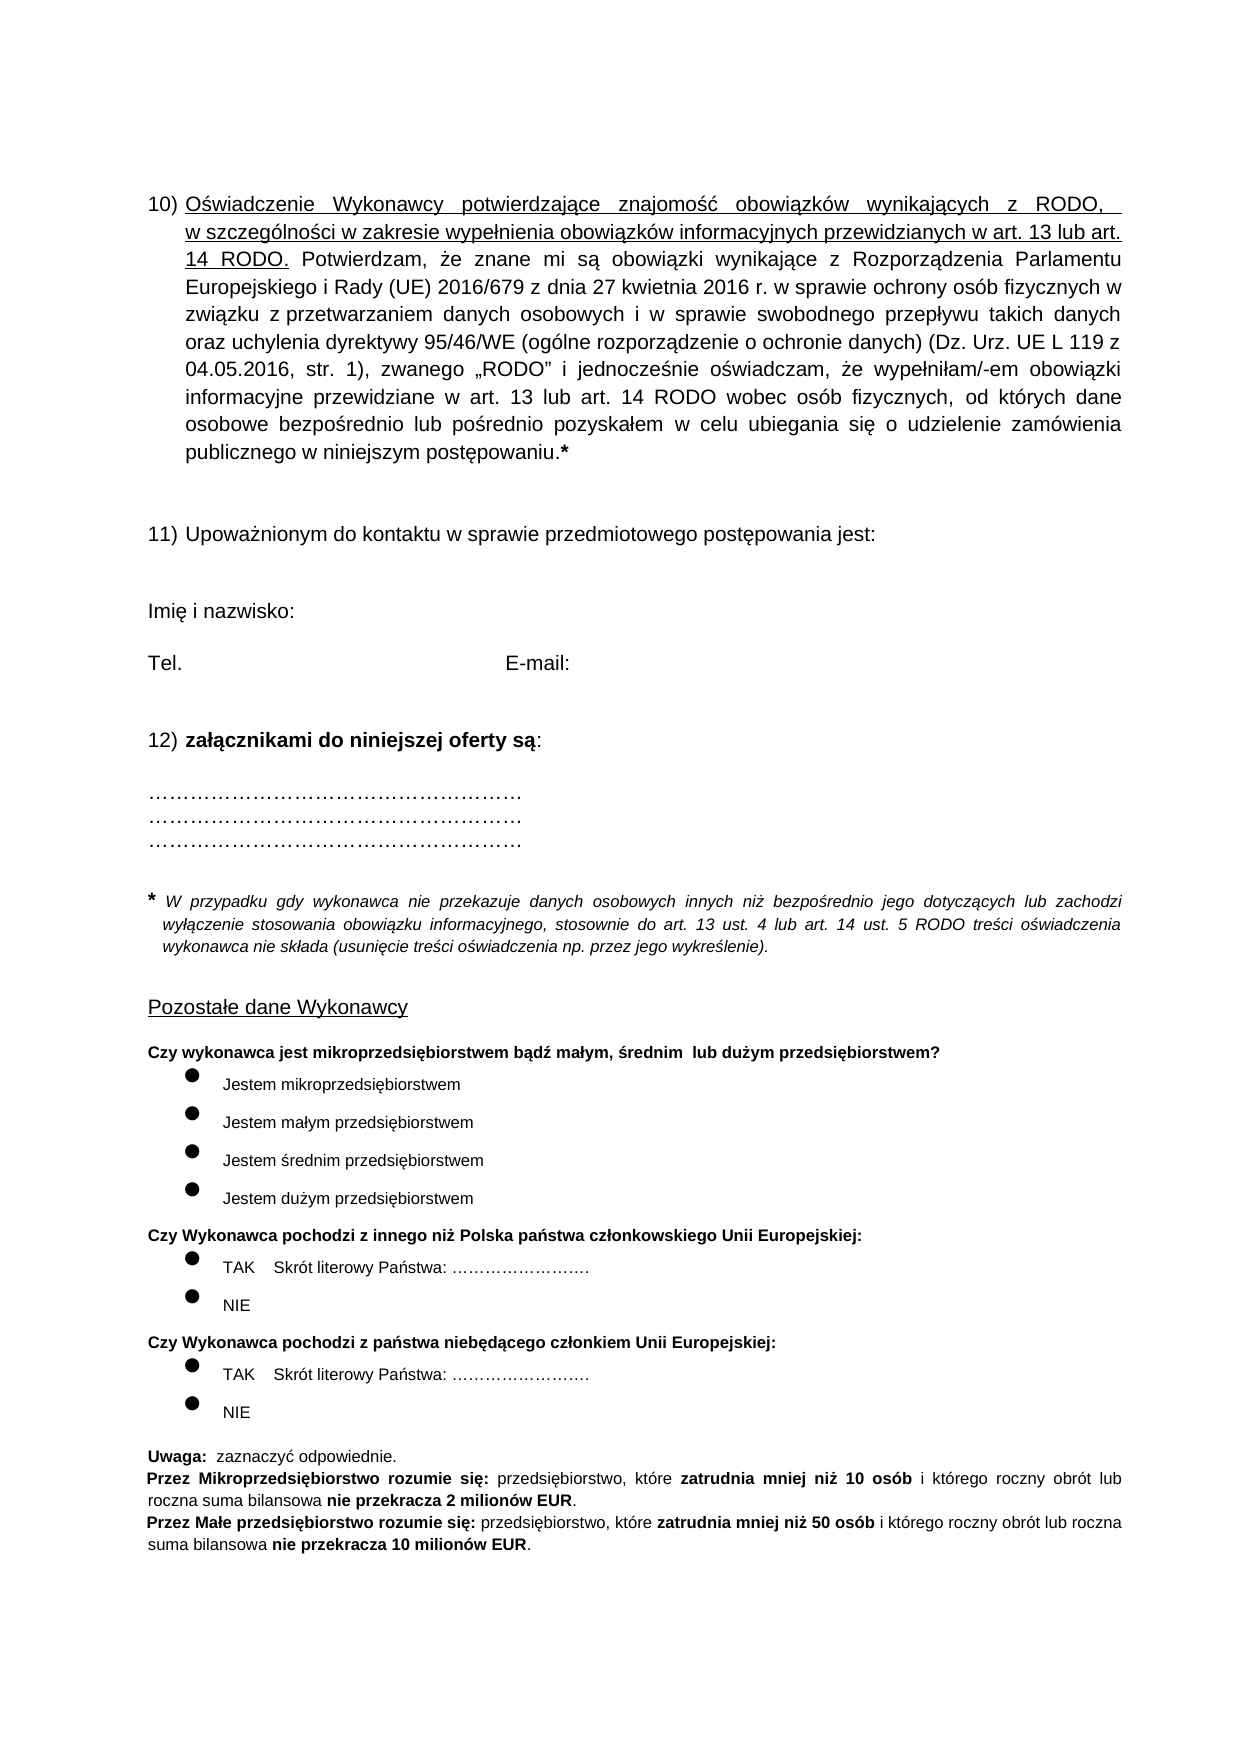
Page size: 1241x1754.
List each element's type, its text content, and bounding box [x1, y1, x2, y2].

text Pozostałe dane Wykonawcy [148, 994, 1122, 1018]
text ……………………………………………… [148, 804, 1122, 828]
list Upoważnionym do kontaktu w sprawie przedmiotowego postępowania jest: [148, 522, 1122, 546]
list NIE [185, 1389, 1122, 1427]
list NIE [185, 1282, 1122, 1320]
text Czy Wykonawca pochodzi z innego niż Polska państwa członkowskiego Unii Europejskiej: [148, 1213, 1122, 1244]
list Jestem dużym przedsiębiorstwem [185, 1175, 1122, 1213]
text Przez Małe przedsiębiorstwo rozumie się: przedsiębiorstwo, które zatrudnia mniej niż 50 osób i którego roczny obrót lub roczna suma bilansowa nie przekracza 10 milionów EUR. [146, 1513, 1122, 1554]
text Tel. E-mail: [148, 651, 1122, 675]
list Jestem mikroprzedsiębiorstwem [185, 1062, 1122, 1099]
text Czy wykonawca jest mikroprzedsiębiorstwem bądź małym, średnim lub dużym przedsiębiorstwem? [148, 1030, 1122, 1062]
list załącznikami do niniejszej oferty są: [148, 727, 1122, 751]
text Przez Mikroprzedsiębiorstwo rozumie się: przedsiębiorstwo, które zatrudnia mniej niż 10 osób i którego roczny obrót lub roczna suma bilansowa nie przekracza 2 milionów EUR. [146, 1469, 1122, 1510]
list TAK Skrót literowy Państwa: ……………………. [185, 1244, 1122, 1282]
text Uwaga: zaznaczyć odpowiednie. [148, 1447, 1122, 1466]
list Oświadczenie Wykonawcy potwierdzające znajomość obowiązków wynikających z RODO, w szczególności w zakresie wypełnienia obowiązków informacyjnych przewidzianych w art. 13 lub art. 14 RODO. Potwierdzam, że znane mi są obowiązki wynikające z Rozporządzenia Parlamentu Europejskiego i Rady (UE) 2016/679 z dnia 27 kwietnia 2016 r. w sprawie ochrony osób fizycznych w związku z przetwarzaniem danych osobowych i w sprawie swobodnego przepływu takich danych oraz uchylenia dyrektywy 95/46/WE (ogólne rozporządzenie o ochronie danych) (Dz. Urz. UE L 119 z 04.05.2016, str. 1), zwanego „RODO” i jednocześnie oświadczam, że wypełniłam/-em obowiązki informacyjne przewidziane w art. 13 lub art. 14 RODO wobec osób fizycznych, od których dane osobowe bezpośrednio lub pośrednio pozyskałem w celu ubiegania się o udzielenie zamówienia publicznego w niniejszym postępowaniu.* [148, 192, 1122, 463]
list Jestem małym przedsiębiorstwem [185, 1099, 1122, 1137]
list TAK Skrót literowy Państwa: ……………………. [185, 1352, 1122, 1389]
text Czy Wykonawca pochodzi z państwa niebędącego członkiem Unii Europejskiej: [148, 1320, 1122, 1352]
text ……………………………………………… [148, 828, 1122, 852]
list Jestem średnim przedsiębiorstwem [185, 1137, 1122, 1175]
text ……………………………………………… [148, 780, 1122, 804]
text * W przypadku gdy wykonawca nie przekazuje danych osobowych innych niż bezpośrednio jego dotyczących lub zachodzi wyłączenie stosowania obowiązku informacyjnego, stosownie do art. 13 ust. 4 lub art. 14 ust. 5 RODO treści oświadczenia wykonawca nie składa (usunięcie treści oświadczenia np. przez jego wykreślenie). [148, 888, 1122, 956]
text Imię i nazwisko: [148, 598, 1122, 622]
